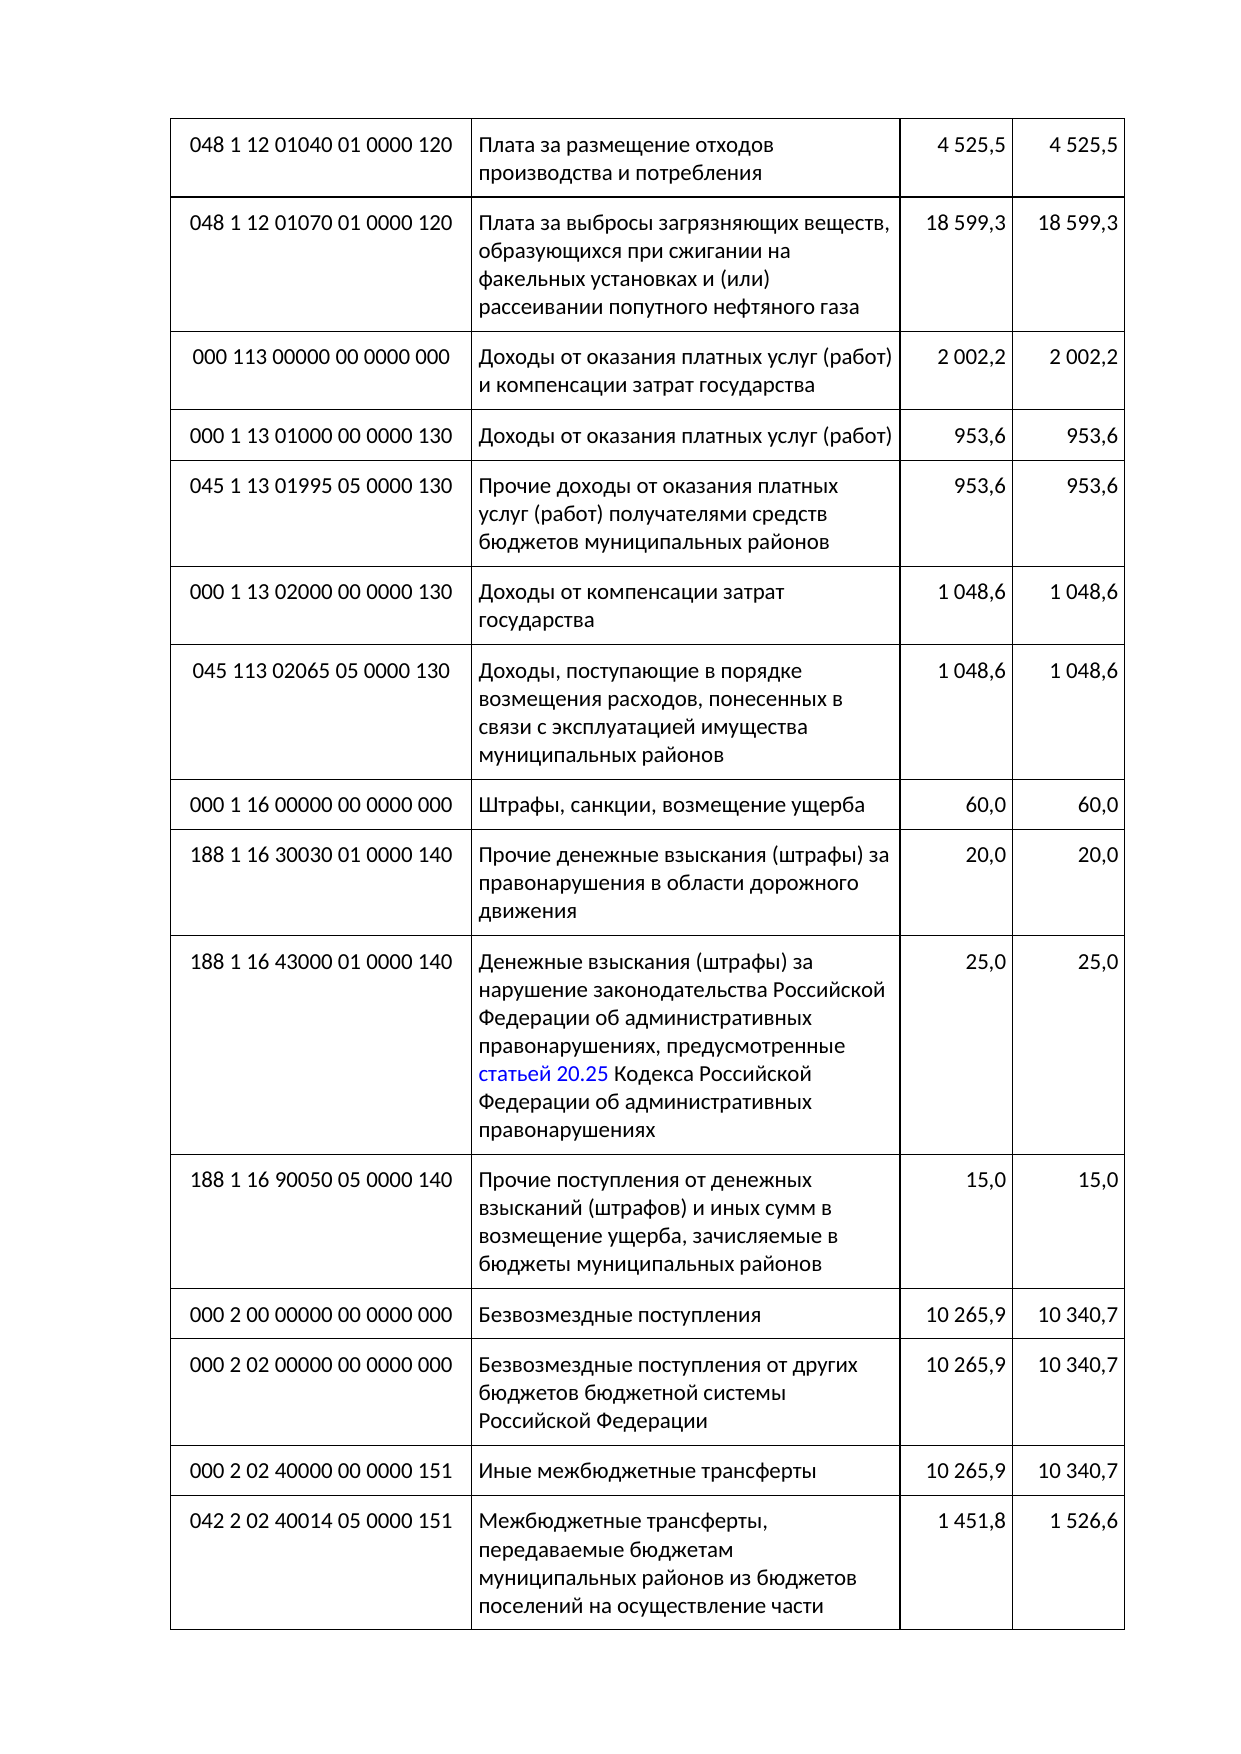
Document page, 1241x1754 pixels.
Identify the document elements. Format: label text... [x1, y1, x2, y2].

table_cell 000 1 13 02000 00 0000 130 [171, 567, 471, 644]
table_cell 10 265,9 [901, 1446, 1012, 1495]
table_cell 10 340,7 [1013, 1289, 1124, 1338]
table_cell 953,6 [1013, 461, 1124, 566]
table_cell 18 599,3 [901, 198, 1012, 331]
table_cell Доходы, поступающие в порядке возмещения расходов, понесенных в связи с эксплуатацией имущества муниципальных районов [472, 645, 899, 778]
table_cell 000 1 16 00000 00 0000 000 [171, 780, 471, 829]
table_cell 10 340,7 [1013, 1339, 1124, 1445]
table_cell Доходы от оказания платных услуг (работ) и компенсации затрат государства [472, 332, 899, 409]
table_cell Доходы от компенсации затрат государства [472, 567, 899, 644]
table_cell 4 525,5 [901, 119, 1012, 196]
table_cell 1 048,6 [901, 567, 1012, 644]
table_cell 15,0 [901, 1155, 1012, 1288]
table_cell 000 113 00000 00 0000 000 [171, 332, 471, 409]
table_cell 953,6 [1013, 410, 1124, 459]
table_cell 10 340,7 [1013, 1446, 1124, 1495]
table_cell 10 265,9 [901, 1339, 1012, 1445]
table_cell 60,0 [1013, 780, 1124, 829]
table_cell Безвозмездные поступления от других бюджетов бюджетной системы Российской Федерации [472, 1339, 899, 1445]
table_cell 000 2 02 40000 00 0000 151 [171, 1446, 471, 1495]
table_cell 000 1 13 01000 00 0000 130 [171, 410, 471, 459]
table_cell Прочие доходы от оказания платных услуг (работ) получателями средств бюджетов муниципальных районов [472, 461, 899, 566]
table_cell 000 2 02 00000 00 0000 000 [171, 1339, 471, 1445]
table_cell 953,6 [901, 461, 1012, 566]
table_cell 25,0 [1013, 936, 1124, 1154]
table_cell 18 599,3 [1013, 198, 1124, 331]
table_cell Плата за выбросы загрязняющих веществ, образующихся при сжигании на факельных установках и (или) рассеивании попутного нефтяного газа [472, 198, 899, 331]
table_cell 045 1 13 01995 05 0000 130 [171, 461, 471, 566]
table_cell Доходы от оказания платных услуг (работ) [472, 410, 899, 459]
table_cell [472, 1496, 899, 1629]
table_cell Безвозмездные поступления [472, 1289, 899, 1338]
table_cell 10 265,9 [901, 1289, 1012, 1338]
table_cell 60,0 [901, 780, 1012, 829]
table_cell 15,0 [1013, 1155, 1124, 1288]
table_cell 188 1 16 90050 05 0000 140 [171, 1155, 471, 1288]
table_cell Прочие поступления от денежных взысканий (штрафов) и иных сумм в возмещение ущерба, зачисляемые в бюджеты муниципальных районов [472, 1155, 899, 1288]
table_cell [171, 1496, 471, 1629]
table_cell 1 451,8 [901, 1496, 1012, 1629]
table_cell 188 1 16 30030 01 0000 140 [171, 830, 471, 935]
table_cell 188 1 16 43000 01 0000 140 [171, 936, 471, 1154]
table_cell 2 002,2 [901, 332, 1012, 409]
table_cell 1 048,6 [1013, 567, 1124, 644]
table_cell 953,6 [901, 410, 1012, 459]
table_cell 25,0 [901, 936, 1012, 1154]
table_cell 045 113 02065 05 0000 130 [171, 645, 471, 778]
table_cell 20,0 [901, 830, 1012, 935]
table_cell Иные межбюджетные трансферты [472, 1446, 899, 1495]
table_cell Плата за размещение отходов производства и потребления [472, 119, 899, 196]
table_cell Денежные взыскания (штрафы) за нарушение законодательства Российской Федерации об административных правонарушениях, предусмотренные статьей 20.25 Кодекса Российской Федерации об административных правонарушениях [472, 936, 899, 1154]
table_cell 000 2 00 00000 00 0000 000 [171, 1289, 471, 1338]
table_cell 1 048,6 [1013, 645, 1124, 778]
table_cell 1 048,6 [901, 645, 1012, 778]
table_cell 1 526,6 [1013, 1496, 1124, 1629]
table_cell 20,0 [1013, 830, 1124, 935]
table_cell 2 002,2 [1013, 332, 1124, 409]
table_cell 4 525,5 [1013, 119, 1124, 196]
table_cell Прочие денежные взыскания (штрафы) за правонарушения в области дорожного движения [472, 830, 899, 935]
table_cell 048 1 12 01040 01 0000 120 [171, 119, 471, 196]
table_cell 048 1 12 01070 01 0000 120 [171, 198, 471, 331]
table_cell Штрафы, санкции, возмещение ущерба [472, 780, 899, 829]
